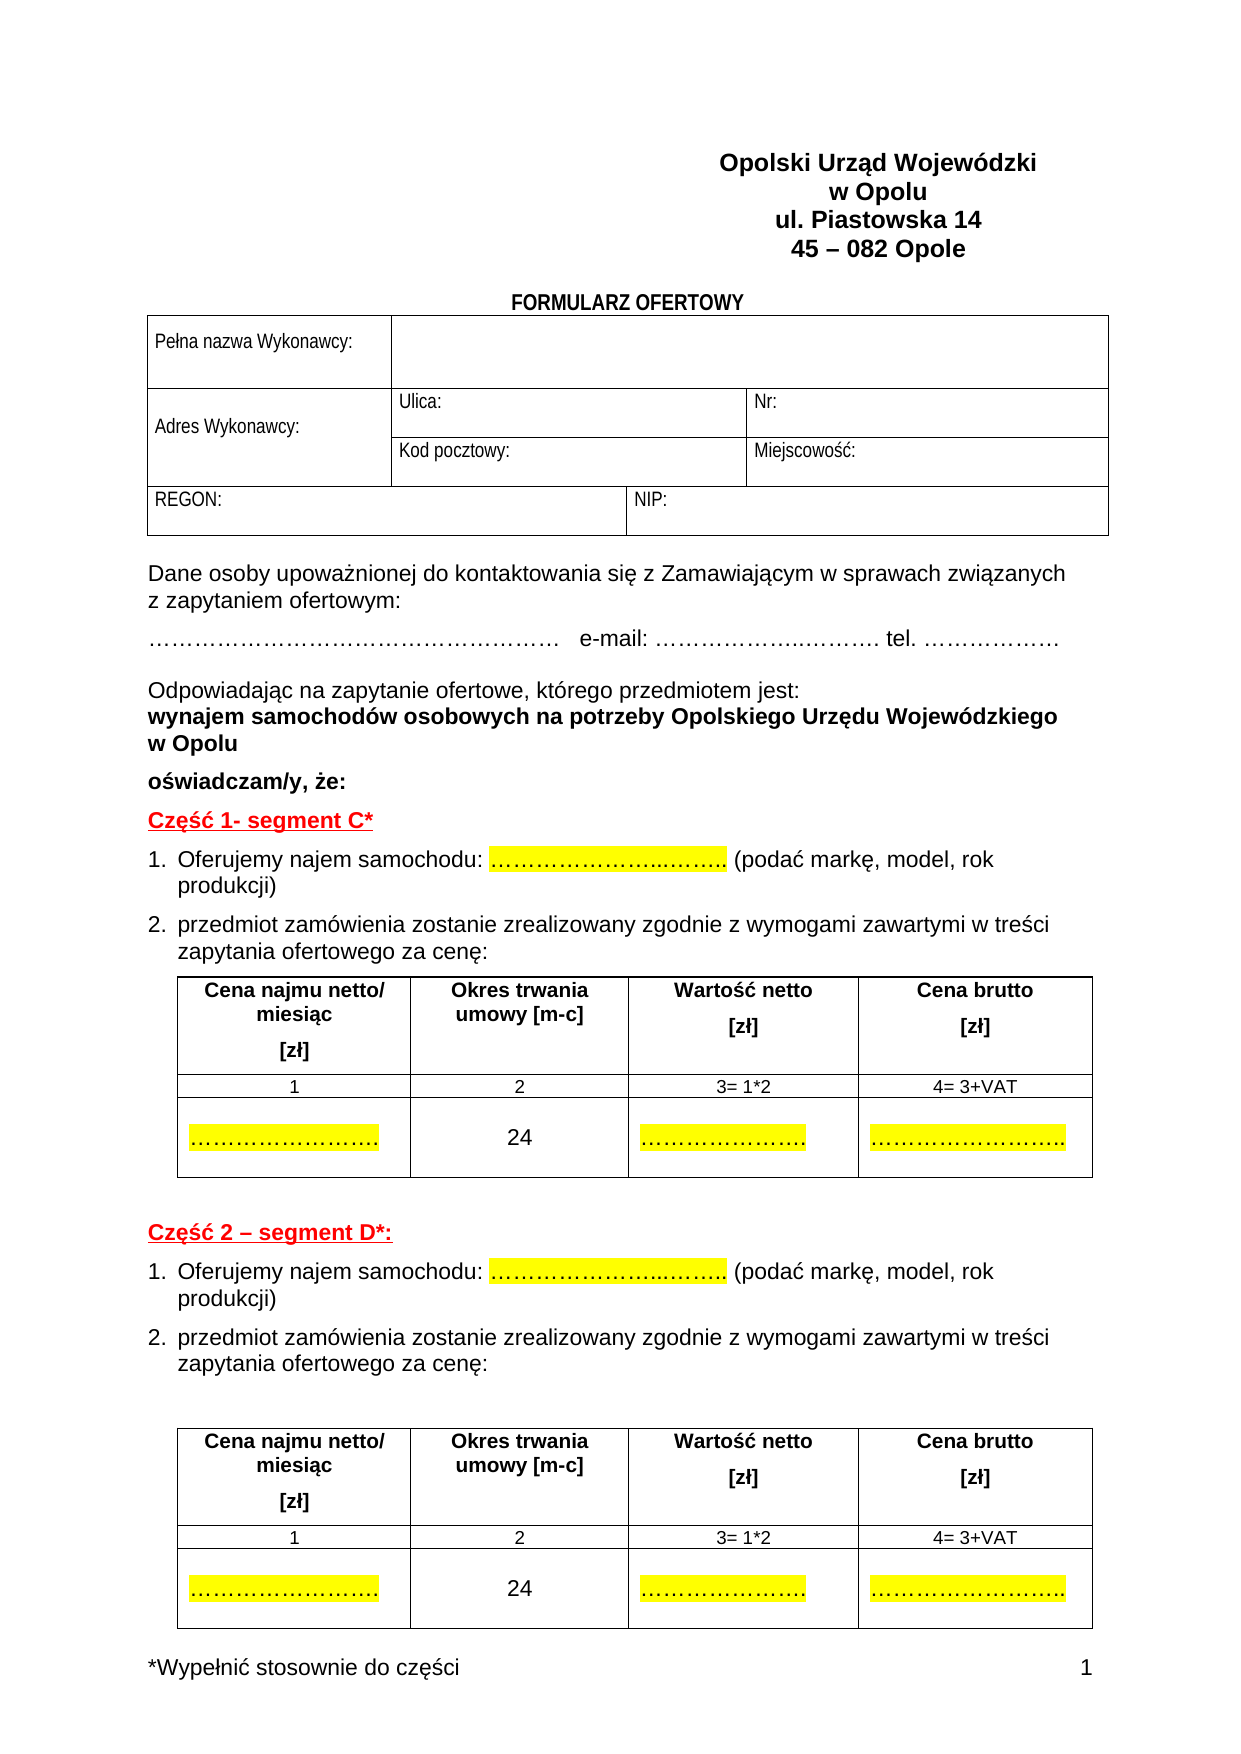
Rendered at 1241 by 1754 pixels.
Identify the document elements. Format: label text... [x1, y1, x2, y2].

table_cell Ulica: [392, 389, 746, 437]
table_header Okres trwania umowy [m-c] [411, 978, 628, 1074]
text FORMULARZ OFERTOWY [148, 289, 1107, 315]
table_cell NIP: [627, 487, 1108, 535]
table_header Cena brutto [zł] [859, 1429, 1092, 1525]
list przedmiot zamówienia zostanie zrealizowany zgodnie z wymogami zawartymi w treści zapytania ofertowego za cenę: [148, 1323, 1092, 1376]
list Oferujemy najem samochodu: …………………...…….. (podać markę, model, rok produkcji) [148, 846, 1092, 899]
text Dane osoby upoważnionej do kontaktowania się z Zamawiającym w sprawach związanych z zapytaniem ofertowym: [148, 560, 1092, 613]
table_header Wartość netto [zł] [629, 1429, 858, 1525]
table_cell ……………………. [178, 1098, 410, 1177]
text ……………………………………………… e-mail: ………………..………. tel. ……………… [148, 625, 1092, 652]
table_cell …………………. [629, 1549, 858, 1628]
text 45 – 082 Opole [664, 234, 1092, 263]
table_header Cena brutto [zł] [859, 978, 1092, 1074]
text w Opolu [664, 176, 1092, 205]
table_cell Adres Wykonawcy: [148, 389, 391, 486]
table_cell 24 [411, 1098, 628, 1177]
table_header Pełna nazwa Wykonawcy: [148, 316, 391, 388]
table_cell 4= 3+VAT [859, 1075, 1092, 1097]
text oświadczam/y, że: [148, 768, 1092, 795]
table_header [392, 316, 1108, 388]
table_header Wartość netto [zł] [629, 978, 858, 1074]
table_cell …………………. [629, 1098, 858, 1177]
table_cell Nr: [747, 389, 1108, 437]
list przedmiot zamówienia zostanie zrealizowany zgodnie z wymogami zawartymi w treści zapytania ofertowego za cenę: [148, 911, 1092, 964]
table_cell 24 [411, 1549, 628, 1628]
table_cell 1 [178, 1075, 410, 1097]
table_header Okres trwania umowy [m-c] [411, 1429, 628, 1525]
table_cell REGON: [148, 487, 626, 535]
table_cell …………………….. [859, 1098, 1092, 1177]
table_cell 4= 3+VAT [859, 1526, 1092, 1548]
table_cell 3= 1*2 [629, 1075, 858, 1097]
table_cell 2 [411, 1526, 628, 1548]
list Część 2 – segment D*: [148, 1219, 1092, 1246]
text Część 1- segment C* [148, 807, 1092, 833]
table_cell Miejscowość: [747, 438, 1108, 486]
table_cell Kod pocztowy: [392, 438, 746, 486]
table_cell 3= 1*2 [629, 1526, 858, 1548]
table_cell 2 [411, 1075, 628, 1097]
text Opolski Urząd Wojewódzki [664, 148, 1092, 176]
table_header Cena najmu netto/ miesiąc [zł] [178, 1429, 410, 1525]
table_header Cena najmu netto/ miesiąc [zł] [178, 978, 410, 1074]
table_cell 1 [178, 1526, 410, 1548]
text ul. Piastowska 14 [664, 205, 1092, 234]
table_cell …………………….. [859, 1549, 1092, 1628]
list Oferujemy najem samochodu: …………………...…….. (podać markę, model, rok produkcji) [148, 1258, 1092, 1311]
table_cell ……………………. [178, 1549, 410, 1628]
text Odpowiadając na zapytanie ofertowe, którego przedmiotem jest: wynajem samochodów osobowych na potrzeby Opolskiego Urzędu Wojewódzkiego w Opolu [148, 677, 1092, 756]
